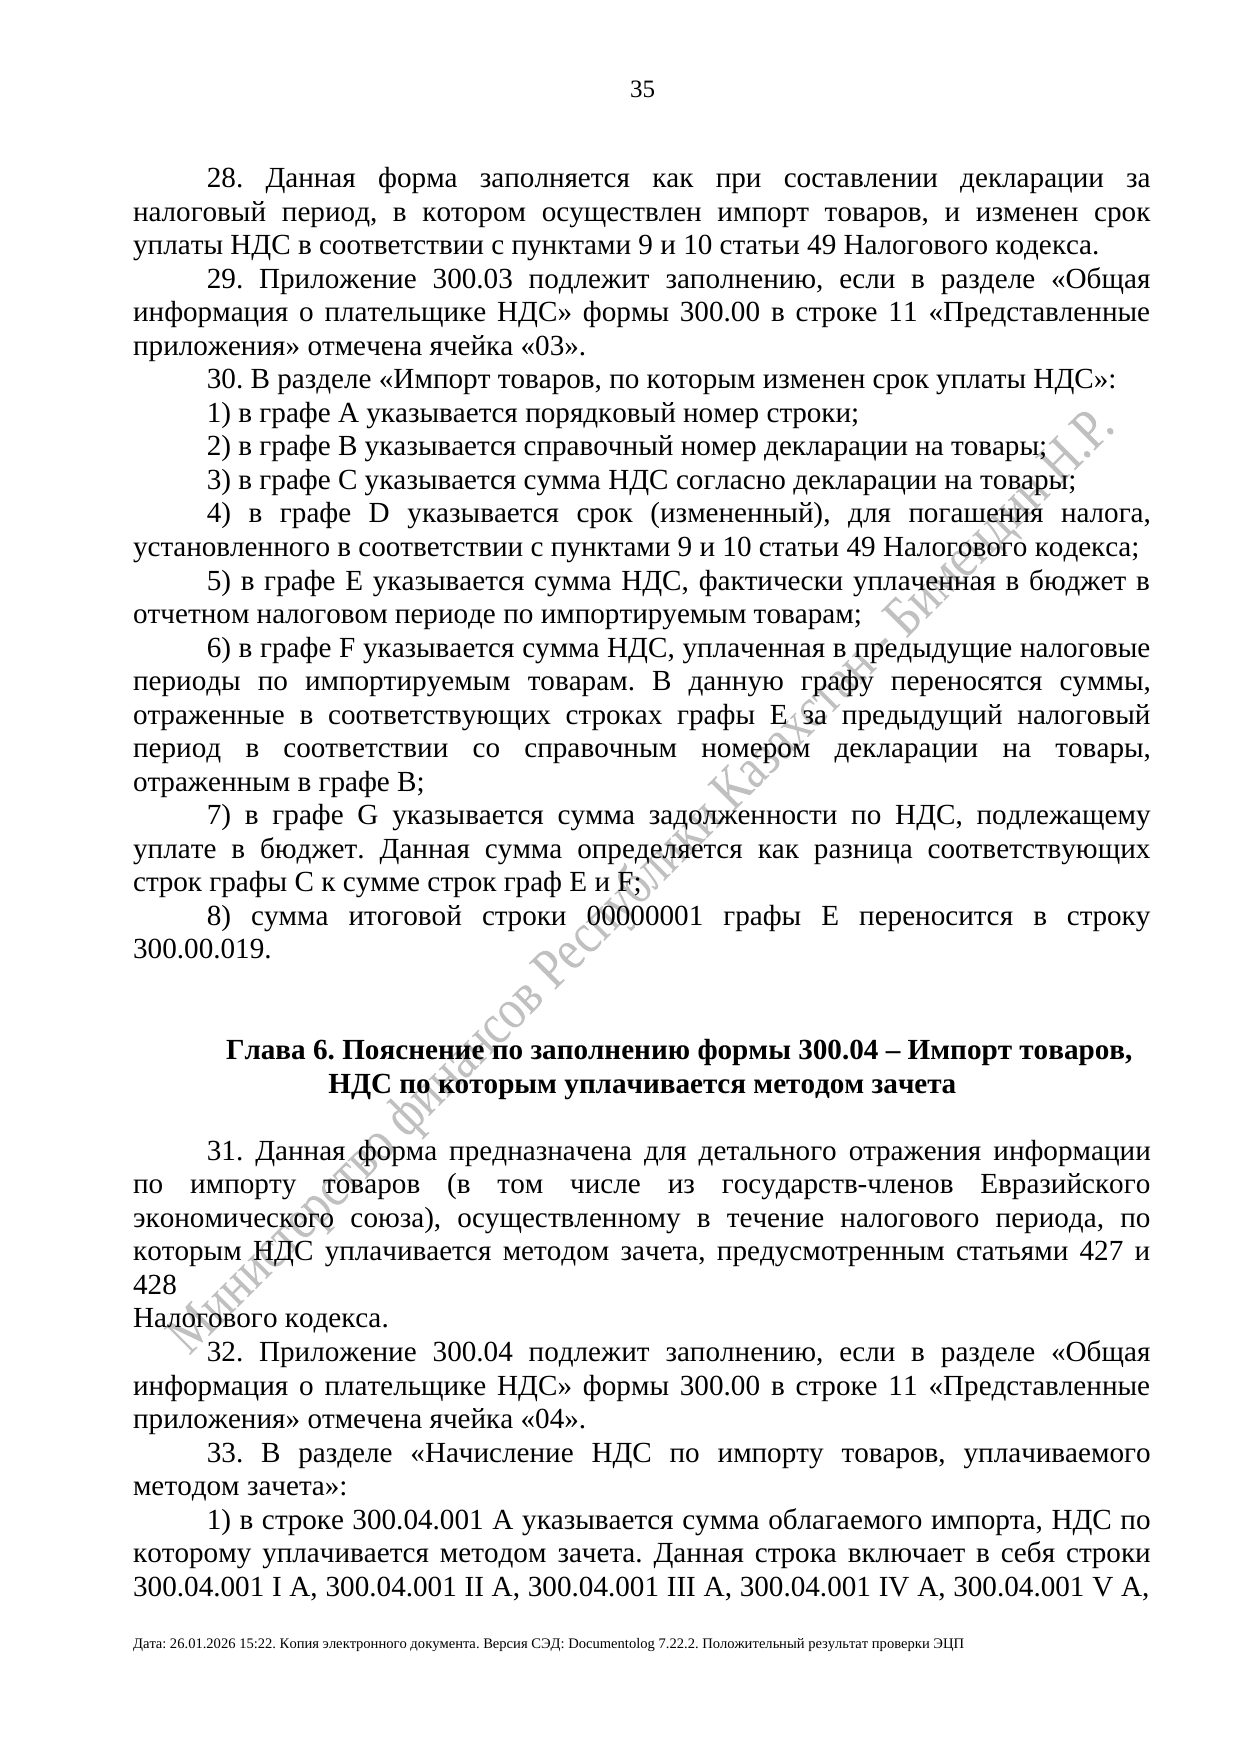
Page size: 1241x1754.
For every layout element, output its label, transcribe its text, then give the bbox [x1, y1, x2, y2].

text 4) в графе D указывается срок (измененный), для погашения налога, установленного в соответствии с пунктами 9 и 10 статьи 49 Налогового кодекса; [133, 496, 1152, 563]
text 30. В разделе «Импорт товаров, по которым изменен срок уплаты НДС»: [133, 361, 1152, 395]
text 32. Приложение 300.04 подлежит заполнению, если в разделе «Общая информация о плательщике НДС» формы 300.00 в строке 11 «Представленные приложения» отмечена ячейка «04». [133, 1334, 1152, 1435]
text 6) в графе F указывается сумма НДС, уплаченная в предыдущие налоговые периоды по импортируемым товарам. В данную графу переносятся суммы, отраженные в соответствующих строках графы Е за предыдущий налоговый период в соответствии со справочным номером декларации на товары, отраженным в графе В; [133, 630, 1152, 797]
text 31. Данная форма предназначена для детального отражения информации по импорту товаров (в том числе из государств-членов Евразийского экономического союза), осуществленному в течение налогового периода, по которым НДС уплачивается методом зачета, предусмотренным статьями 427 и 428 Налогового кодекса. [133, 1133, 1152, 1334]
text 28. Данная форма заполняется как при составлении декларации за налоговый период, в котором осуществлен импорт товаров, и изменен срок уплаты НДС в соответствии с пунктами 9 и 10 статьи 49 Налогового кодекса. [133, 160, 1152, 261]
text 33. В разделе «Начисление НДС по импорту товаров, уплачиваемого методом зачета»: [133, 1435, 1152, 1502]
text Глава 6. Пояснение по заполнению формы 300.04 – Импорт товаров, НДС по которым уплачивается методом зачета [133, 1032, 1152, 1099]
text 5) в графе Е указывается сумма НДС, фактически уплаченная в бюджет в отчетном налоговом периоде по импортируемым товарам; [133, 563, 1152, 630]
text 7) в графе G указывается сумма задолженности по НДС, подлежащему уплате в бюджет. Данная сумма определяется как разница соответствующих строк графы С к сумме строк граф Е и F; [133, 797, 1152, 898]
text 2) в графе В указывается справочный номер декларации на товары; [133, 428, 1152, 462]
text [133, 1502, 1152, 1602]
text 1) в графе А указывается порядковый номер строки; [133, 395, 1152, 428]
text 8) сумма итоговой строки 00000001 графы Е переносится в строку 300.00.019. [133, 898, 1152, 965]
text 29. Приложение 300.03 подлежит заполнению, если в разделе «Общая информация о плательщике НДС» формы 300.00 в строке 11 «Представленные приложения» отмечена ячейка «03». [133, 261, 1152, 361]
text 3) в графе С указывается сумма НДС согласно декларации на товары; [133, 462, 1152, 496]
